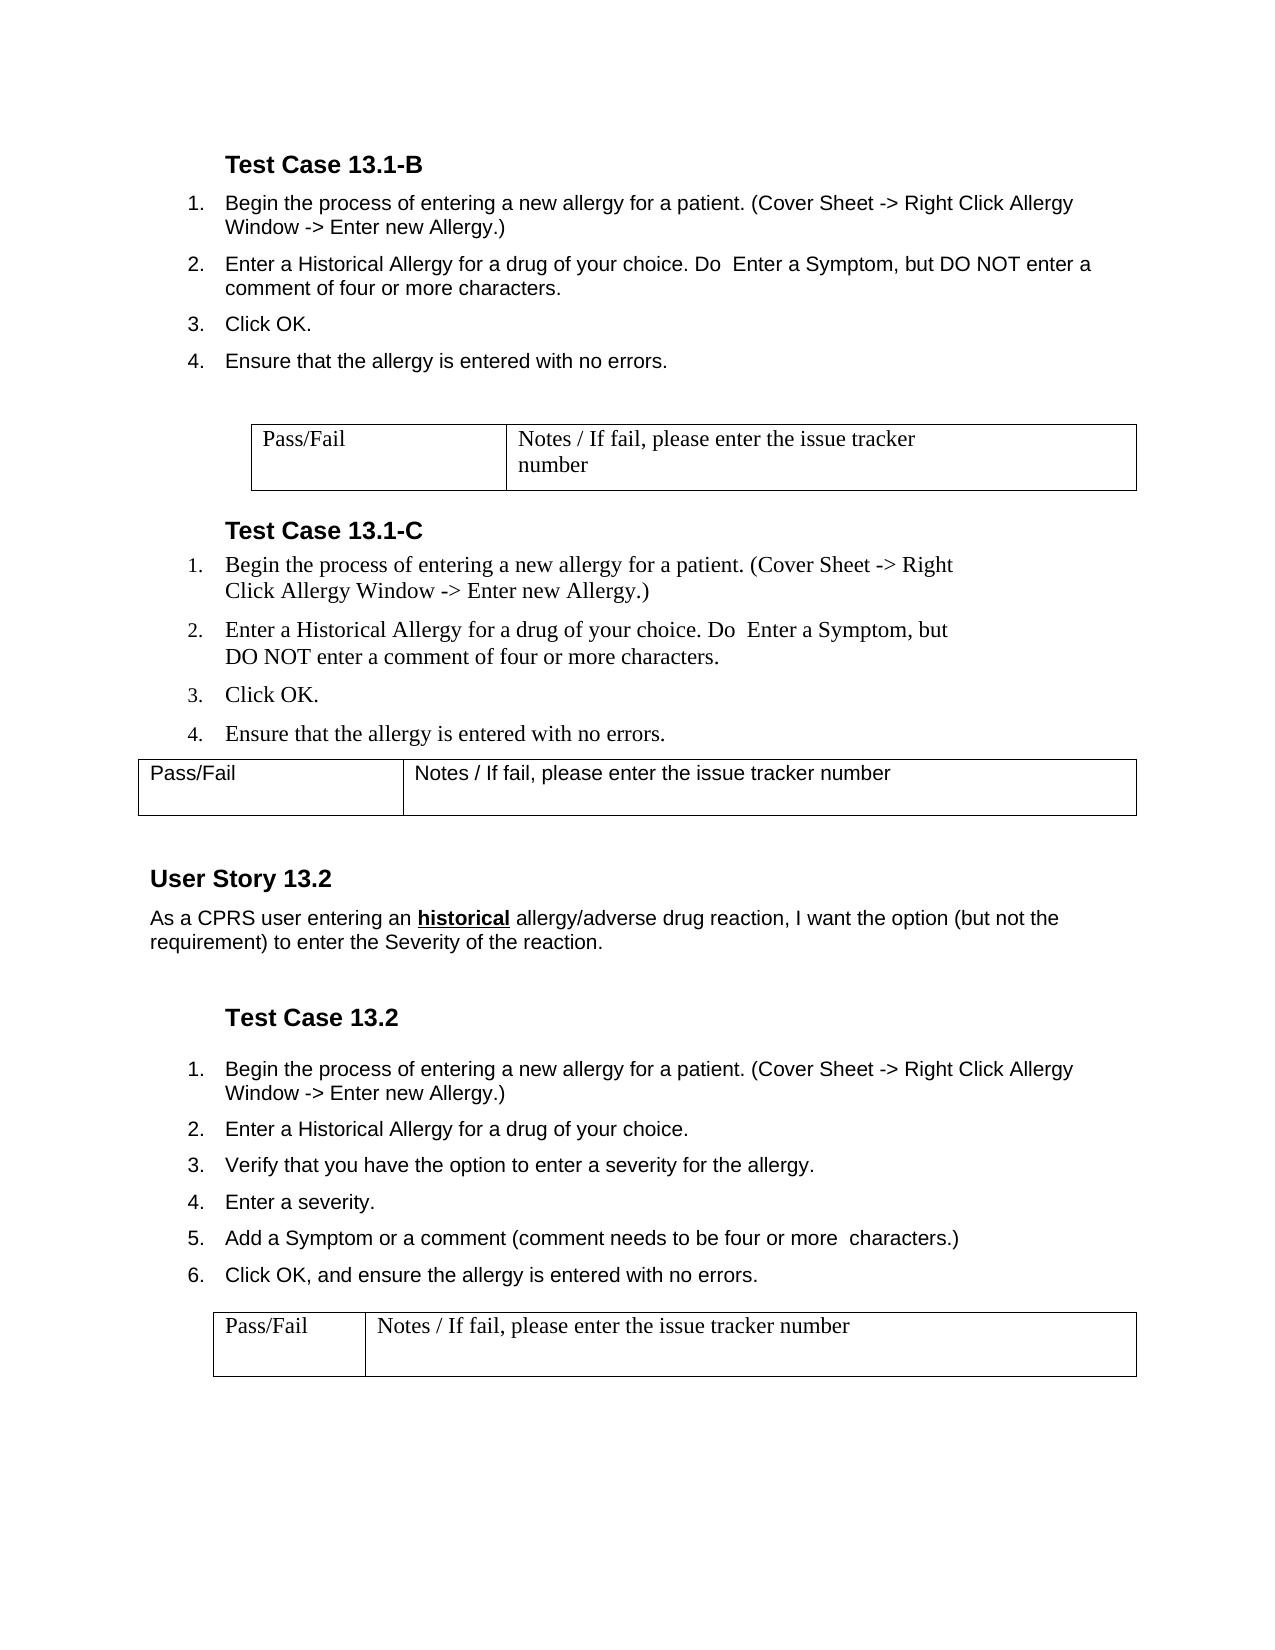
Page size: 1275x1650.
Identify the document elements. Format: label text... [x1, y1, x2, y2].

list Ensure that the allergy is entered with no errors. [187, 720, 975, 747]
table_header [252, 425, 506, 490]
list Click OK. [187, 682, 975, 708]
subtitle User Story 13.2 [150, 864, 1125, 893]
list Ensure that the allergy is entered with no errors. [187, 348, 1125, 372]
subtitle Test Case 13.1-B [150, 150, 1125, 179]
text As a CPRS user entering an historical allergy/adverse drug reaction, I want the option (but not the requirement) to enter the Severity of the reaction. [150, 906, 1125, 954]
list Begin the process of entering a new allergy for a patient. (Cover Sheet -> Right Click Allergy Window -> Enter new Allergy.) [187, 191, 1125, 239]
list Enter a Historical Allergy for a drug of your choice. [187, 1117, 1125, 1141]
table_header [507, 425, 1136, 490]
list Click OK, and ensure the allergy is entered with no errors. [187, 1263, 1125, 1287]
list Click OK. [187, 312, 1125, 336]
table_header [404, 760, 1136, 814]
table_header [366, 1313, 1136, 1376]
list Verify that you have the option to enter a severity for the allergy. [187, 1153, 1125, 1177]
list Enter a severity. [187, 1190, 1125, 1214]
list Begin the process of entering a new allergy for a patient. (Cover Sheet -> Right Click Allergy Window -> Enter new Allergy.) [187, 1056, 1125, 1104]
list Add a Symptom or a comment (comment needs to be four or more characters.) [187, 1226, 1125, 1250]
list Enter a Historical Allergy for a drug of your choice. Do Enter a Symptom, but DO NOT enter a comment of four or more characters. [187, 616, 975, 669]
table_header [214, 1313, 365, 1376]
text Test Case 13.2 [150, 1003, 1125, 1031]
list Enter a Historical Allergy for a drug of your choice. Do Enter a Symptom, but DO NOT enter a comment of four or more characters. [187, 252, 1125, 299]
subtitle Test Case 13.1-C [150, 516, 1125, 545]
list Begin the process of entering a new allergy for a patient. (Cover Sheet -> Right Click Allergy Window -> Enter new Allergy.) [187, 551, 975, 604]
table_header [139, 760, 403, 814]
